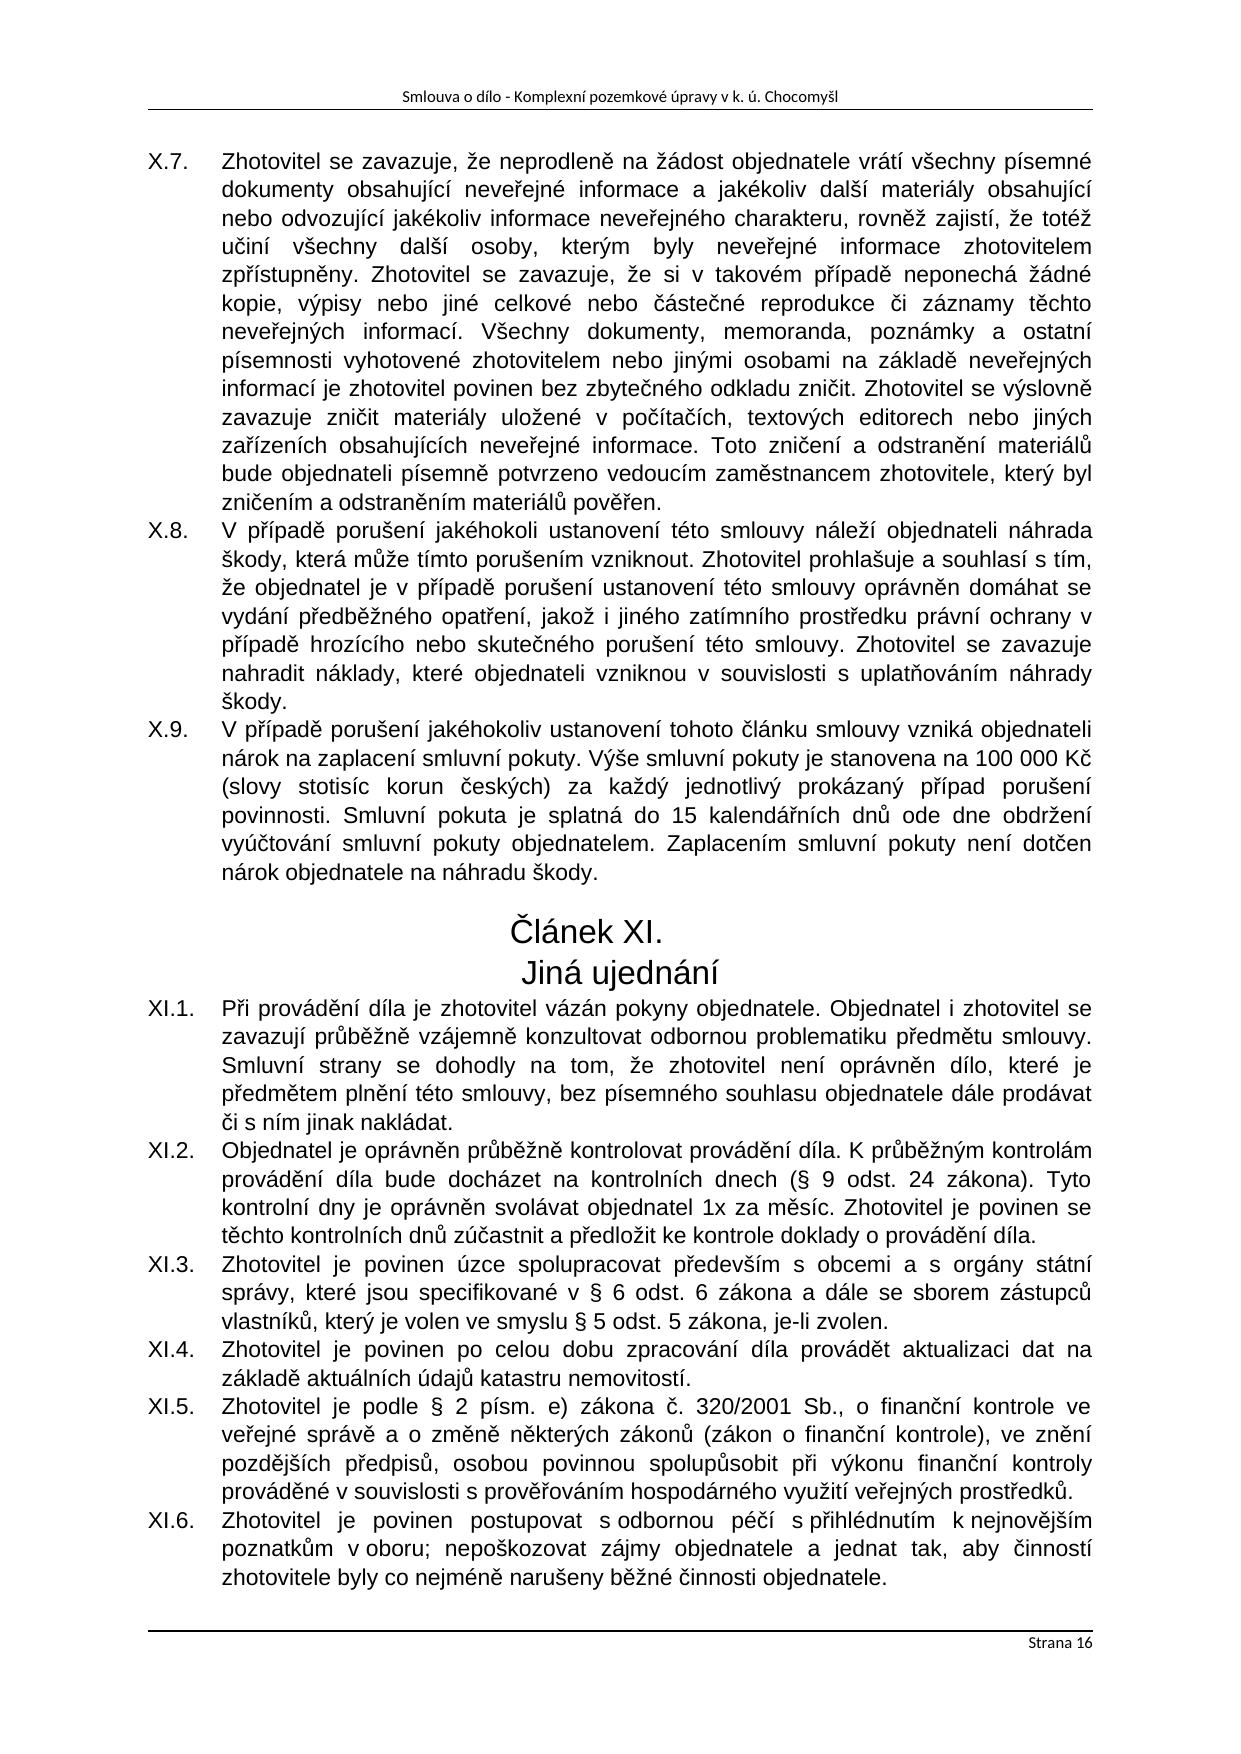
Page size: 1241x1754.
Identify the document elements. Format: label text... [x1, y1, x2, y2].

list Při provádění díla je zhotovitel vázán pokyny objednatele. Objednatel i zhotovitel se zavazují průběžně vzájemně konzultovat odbornou problematiku předmětu smlouvy. Smluvní strany se dohodly na tom, že zhotovitel není oprávněn dílo, které je předmětem plnění této smlouvy, bez písemného souhlasu objednatele dále prodávat či s ním jinak nakládat. [148, 995, 1093, 1135]
list Zhotovitel se zavazuje, že neprodleně na žádost objednatele vrátí všechny písemné dokumenty obsahující neveřejné informace a jakékoliv další materiály obsahující nebo odvozující jakékoliv informace neveřejného charakteru, rovněž zajistí, že totéž učiní všechny další osoby, kterým byly neveřejné informace zhotovitelem zpřístupněny. Zhotovitel se zavazuje, že si v takovém případě neponechá žádné kopie, výpisy nebo jiné celkové nebo částečné reprodukce či záznamy těchto neveřejných informací. Všechny dokumenty, memoranda, poznámky a ostatní písemnosti vyhotovené zhotovitelem nebo jinými osobami na základě neveřejných informací je zhotovitel povinen bez zbytečného odkladu zničit. Zhotovitel se výslovně zavazuje zničit materiály uložené v počítačích, textových editorech nebo jiných zařízeních obsahujících neveřejné informace. Toto zničení a odstranění materiálů bude objednateli písemně potvrzeno vedoucím zaměstnancem zhotovitele, který byl zničením a odstraněním materiálů pověřen. [148, 148, 1093, 515]
list Objednatel je oprávněn průběžně kontrolovat provádění díla. K průběžným kontrolám provádění díla bude docházet na kontrolních dnech (§ 9 odst. 24 zákona). Tyto kontrolní dny je oprávněn svolávat objednatel 1x za měsíc. Zhotovitel je povinen se těchto kontrolních dnů zúčastnit a předložit ke kontrole doklady o provádění díla. [148, 1137, 1093, 1249]
list V případě porušení jakéhokoliv ustanovení tohoto článku smlouvy vzniká objednateli nárok na zaplacení smluvní pokuty. Výše smluvní pokuty je stanovena na 100 000 Kč (slovy stotisíc korun českých) za každý jednotlivý prokázaný případ porušení povinnosti. Smluvní pokuta je splatná do 15 kalendářních dnů ode dne obdržení vyúčtování smluvní pokuty objednatelem. Zaplacením smluvní pokuty není dotčen nárok objednatele na náhradu škody. [148, 716, 1093, 885]
subtitle Jiná ujednání [148, 912, 1093, 992]
list Zhotovitel je povinen postupovat s odbornou péčí s přihlédnutím k nejnovějším poznatkům v oboru; nepoškozovat zájmy objednatele a jednat tak, aby činností zhotovitele byly co nejméně narušeny běžné činnosti objednatele. [148, 1507, 1093, 1590]
list Zhotovitel je povinen po celou dobu zpracování díla provádět aktualizaci dat na základě aktuálních údajů katastru nemovitostí. [148, 1336, 1093, 1391]
list Zhotovitel je povinen úzce spolupracovat především s obcemi a s orgány státní správy, které jsou specifikované v § 6 odst. 6 zákona a dále se sborem zástupců vlastníků, který je volen ve smyslu § 5 odst. 5 zákona, je-li zvolen. [148, 1251, 1093, 1334]
list V případě porušení jakéhokoli ustanovení této smlouvy náleží objednateli náhrada škody, která může tímto porušením vzniknout. Zhotovitel prohlašuje a souhlasí s tím, že objednatel je v případě porušení ustanovení této smlouvy oprávněn domáhat se vydání předběžného opatření, jakož i jiného zatímního prostředku právní ochrany v případě hrozícího nebo skutečného porušení této smlouvy. Zhotovitel se zavazuje nahradit náklady, které objednateli vzniknou v souvislosti s uplatňováním náhrady škody. [148, 517, 1093, 714]
list Zhotovitel je podle § 2 písm. e) zákona č. 320/2001 Sb., o finanční kontrole ve veřejné správě a o změně některých zákonů (zákon o finanční kontrole), ve znění pozdějších předpisů, osobou povinnou spolupůsobit při výkonu finanční kontroly prováděné v souvislosti s prověřováním hospodárného využití veřejných prostředků. [148, 1393, 1093, 1505]
